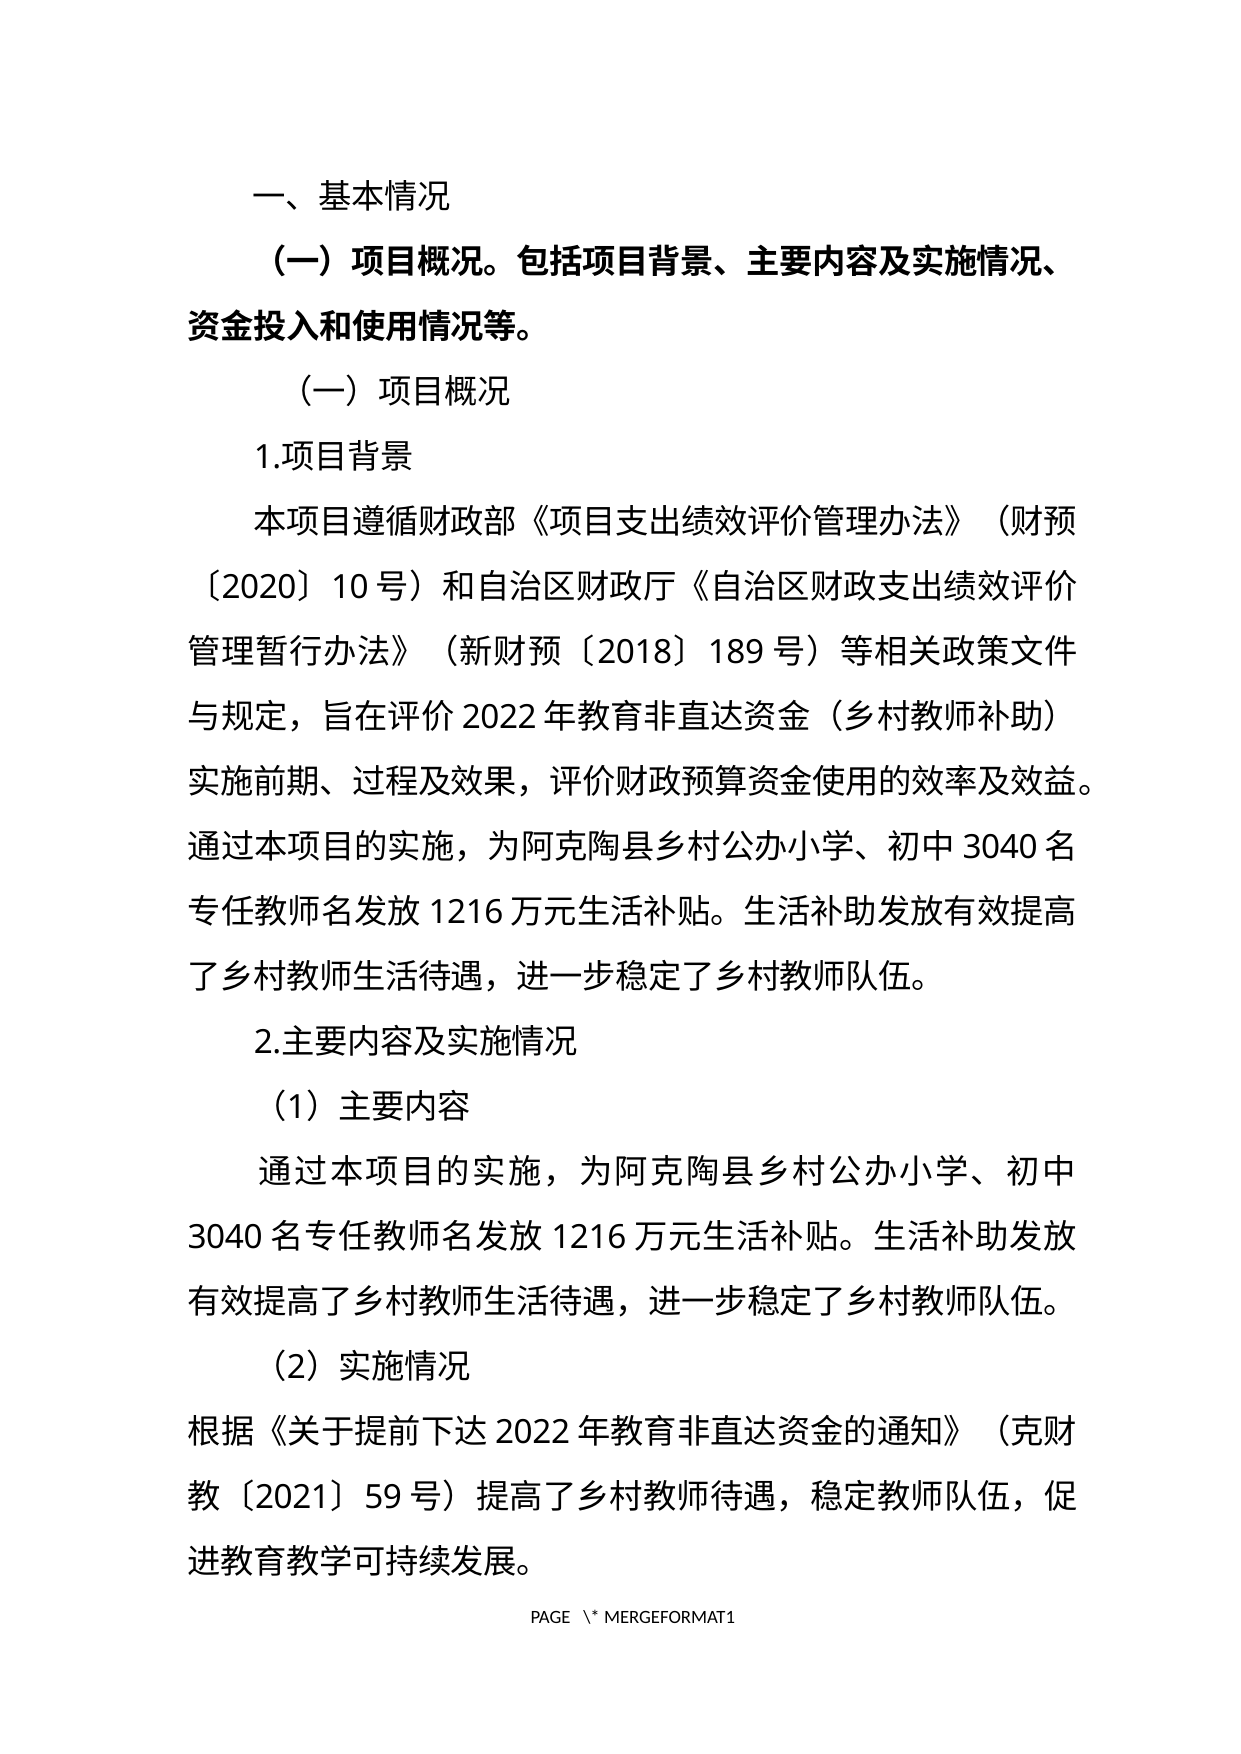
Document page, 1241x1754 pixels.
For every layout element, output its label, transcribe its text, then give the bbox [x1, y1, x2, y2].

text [187, 357, 1078, 1592]
text （一）项目概况。包括项目背景、主要内容及实施情况、资金投入和使用情况等。 [187, 227, 1078, 357]
text 一、基本情况 [187, 162, 1078, 227]
